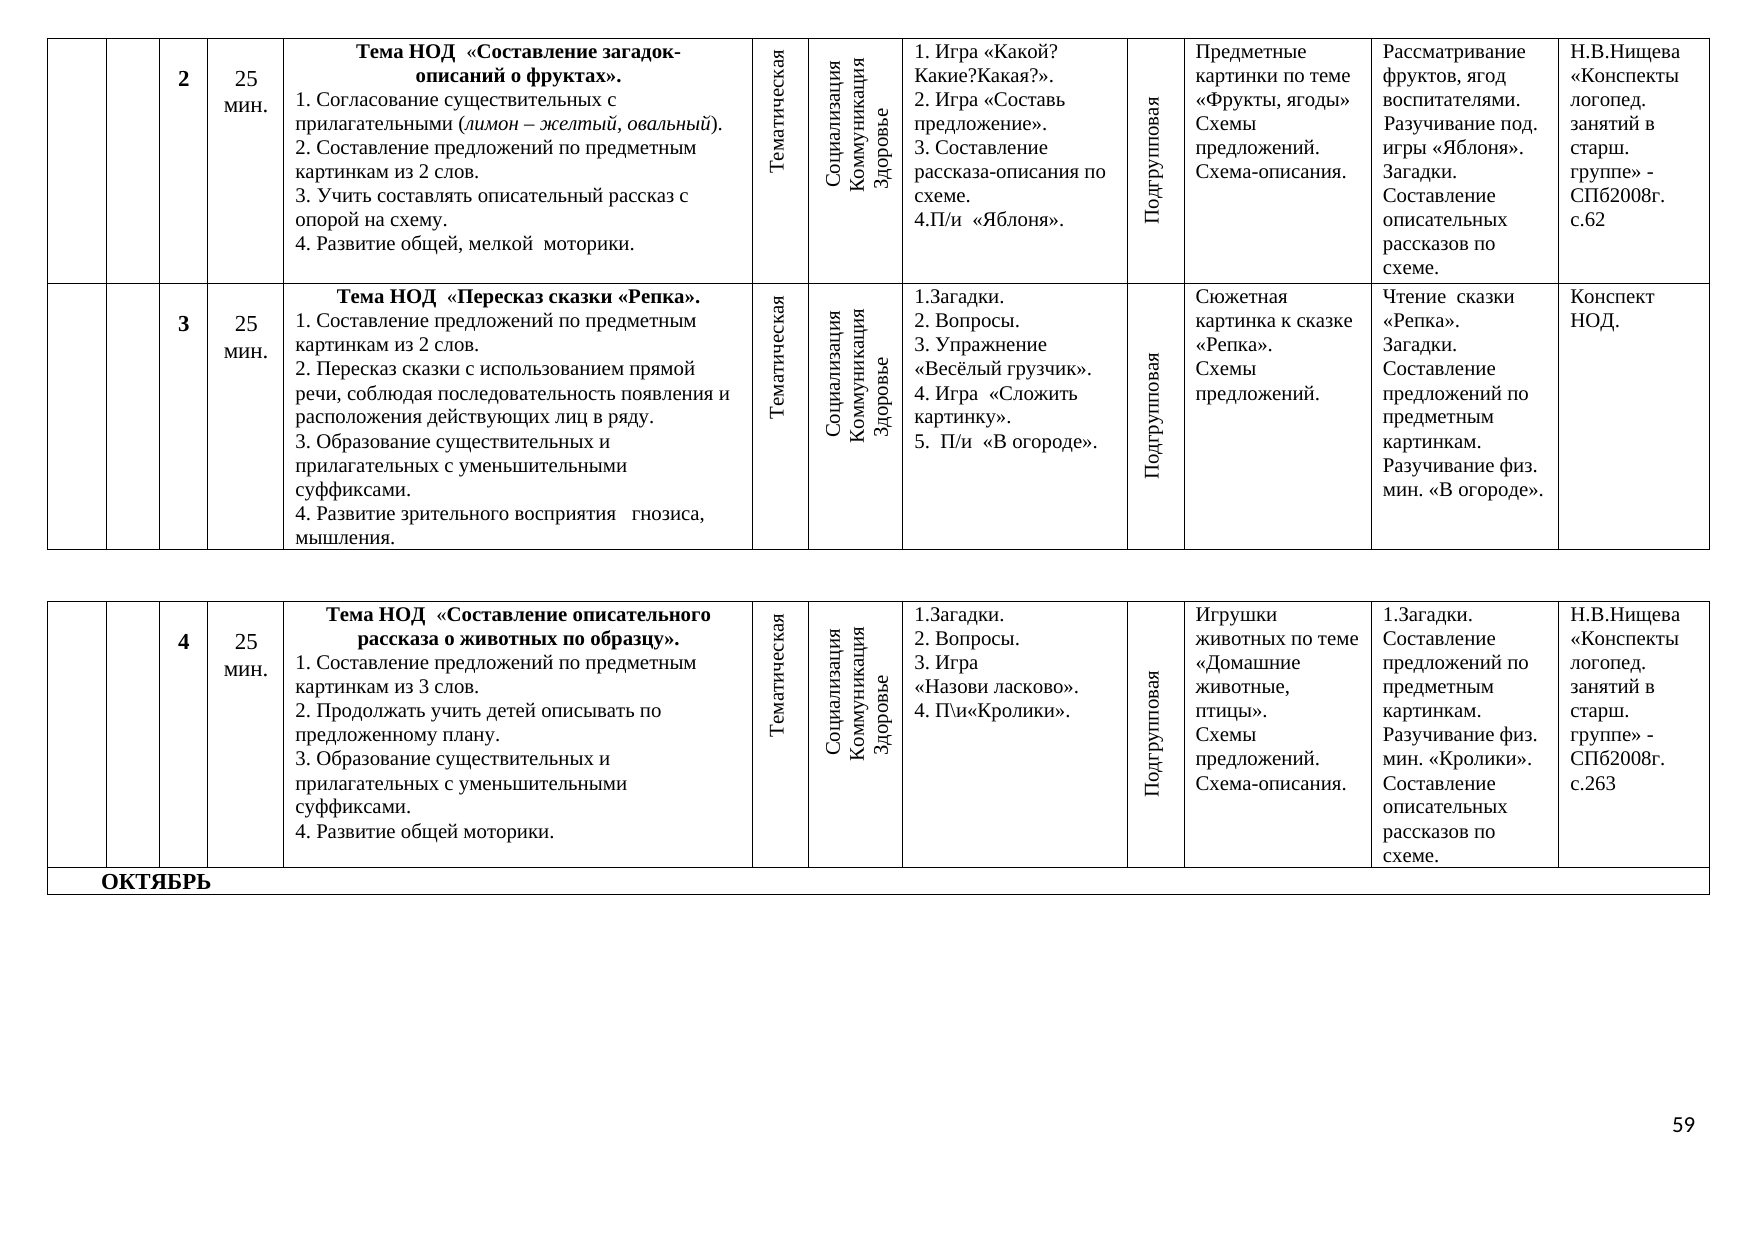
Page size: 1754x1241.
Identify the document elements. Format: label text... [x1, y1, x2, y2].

table_cell Конспект НОД. [1559, 284, 1709, 549]
table_cell Подгрупповая [1128, 284, 1184, 549]
table_cell Тематическая [753, 284, 808, 549]
table_header Тематическая [753, 602, 808, 867]
table_header Тема НОД «Составление описательного рассказа о животных по образцу». 1. Составление предложений по предметным картинкам из 3 слов. 2. Продолжать учить детей описывать по предложенному плану. 3. Образование существительных и прилагательных с уменьшительными суффиксами. 4. Развитие общей моторики. [284, 602, 752, 867]
table_cell ОКТЯБРЬ [48, 868, 1709, 894]
table_cell 1. Игра «Какой? Какие?Какая?». 2. Игра «Составь предложение». 3. Составление рассказа-описания по схеме. 4.П/и «Яблоня». [903, 39, 1127, 283]
table_header Социализация Коммуникация Здоровье [809, 602, 902, 867]
table_cell Сюжетная картинка к сказке «Репка». Схемы предложений. [1185, 284, 1371, 549]
table_cell Подгрупповая [1128, 39, 1184, 283]
table_cell Тема НОД «Составление загадок- описаний о фруктах». 1. Согласование существительных с прилагательными (лимон – желтый, овальный). 2. Составление предложений по предметным картинкам из 2 слов. 3. Учить составлять описательный рассказ с опорой на схему. 4. Развитие общей, мелкой моторики. [284, 39, 752, 283]
table_cell Рассматривание фруктов, ягод воспитателями. Разучивание под. игры «Яблоня». Загадки. Составление описательных рассказов по схеме. [1372, 39, 1558, 283]
table_cell [107, 39, 159, 283]
table_header 1.Загадки. Составление предложений по предметным картинкам. Разучивание физ. мин. «Кролики». Составление описательных рассказов по схеме. [1372, 602, 1558, 867]
table_cell 25 мин. [208, 284, 283, 549]
table_cell 2 [160, 39, 207, 283]
table_cell Социализация Коммуникация Здоровье [809, 284, 902, 549]
table_cell [48, 284, 106, 549]
table_header 4 [160, 602, 207, 867]
table_cell 25 мин. [208, 39, 283, 283]
table_cell [107, 284, 159, 549]
table_cell 3 [160, 284, 207, 549]
table_cell Чтение сказки «Репка». Загадки. Составление предложений по предметным картинкам. Разучивание физ. мин. «В огороде». [1372, 284, 1558, 549]
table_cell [809, 39, 902, 283]
table_cell Предметные картинки по теме «Фрукты, ягоды» Схемы предложений. Схема-описания. [1185, 39, 1371, 283]
table_cell Тематическая [753, 39, 808, 283]
table_cell Тема НОД «Пересказ сказки «Репка». 1. Составление предложений по предметным картинкам из 2 слов. 2. Пересказ сказки с использованием прямой речи, соблюдая последовательность появления и расположения действующих лиц в ряду. 3. Образование существительных и прилагательных с уменьшительными суффиксами. 4. Развитие зрительного восприятия гнозиса, мышления. [284, 284, 752, 549]
table_cell [48, 39, 106, 283]
table_header Подгрупповая [1128, 602, 1184, 867]
table_cell Н.В.Нищева «Конспекты логопед. занятий в старш. группе» - СПб2008г. с.62 [1559, 39, 1709, 283]
table_header [48, 602, 106, 867]
table_header 1.Загадки. 2. Вопросы. 3. Игра «Назови ласково». 4. П\и«Кролики». [903, 602, 1127, 867]
table_header Н.В.Нищева «Конспекты логопед. занятий в старш. группе» - СПб2008г. с.263 [1559, 602, 1709, 867]
table_header [107, 602, 159, 867]
table_header Игрушки животных по теме «Домашние животные, птицы». Схемы предложений. Схема-описания. [1185, 602, 1371, 867]
table_cell 1.Загадки. 2. Вопросы. 3. Упражнение «Весёлый грузчик». 4. Игра «Сложить картинку». 5. П/и «В огороде». [903, 284, 1127, 549]
table_header 25 мин. [208, 602, 283, 867]
